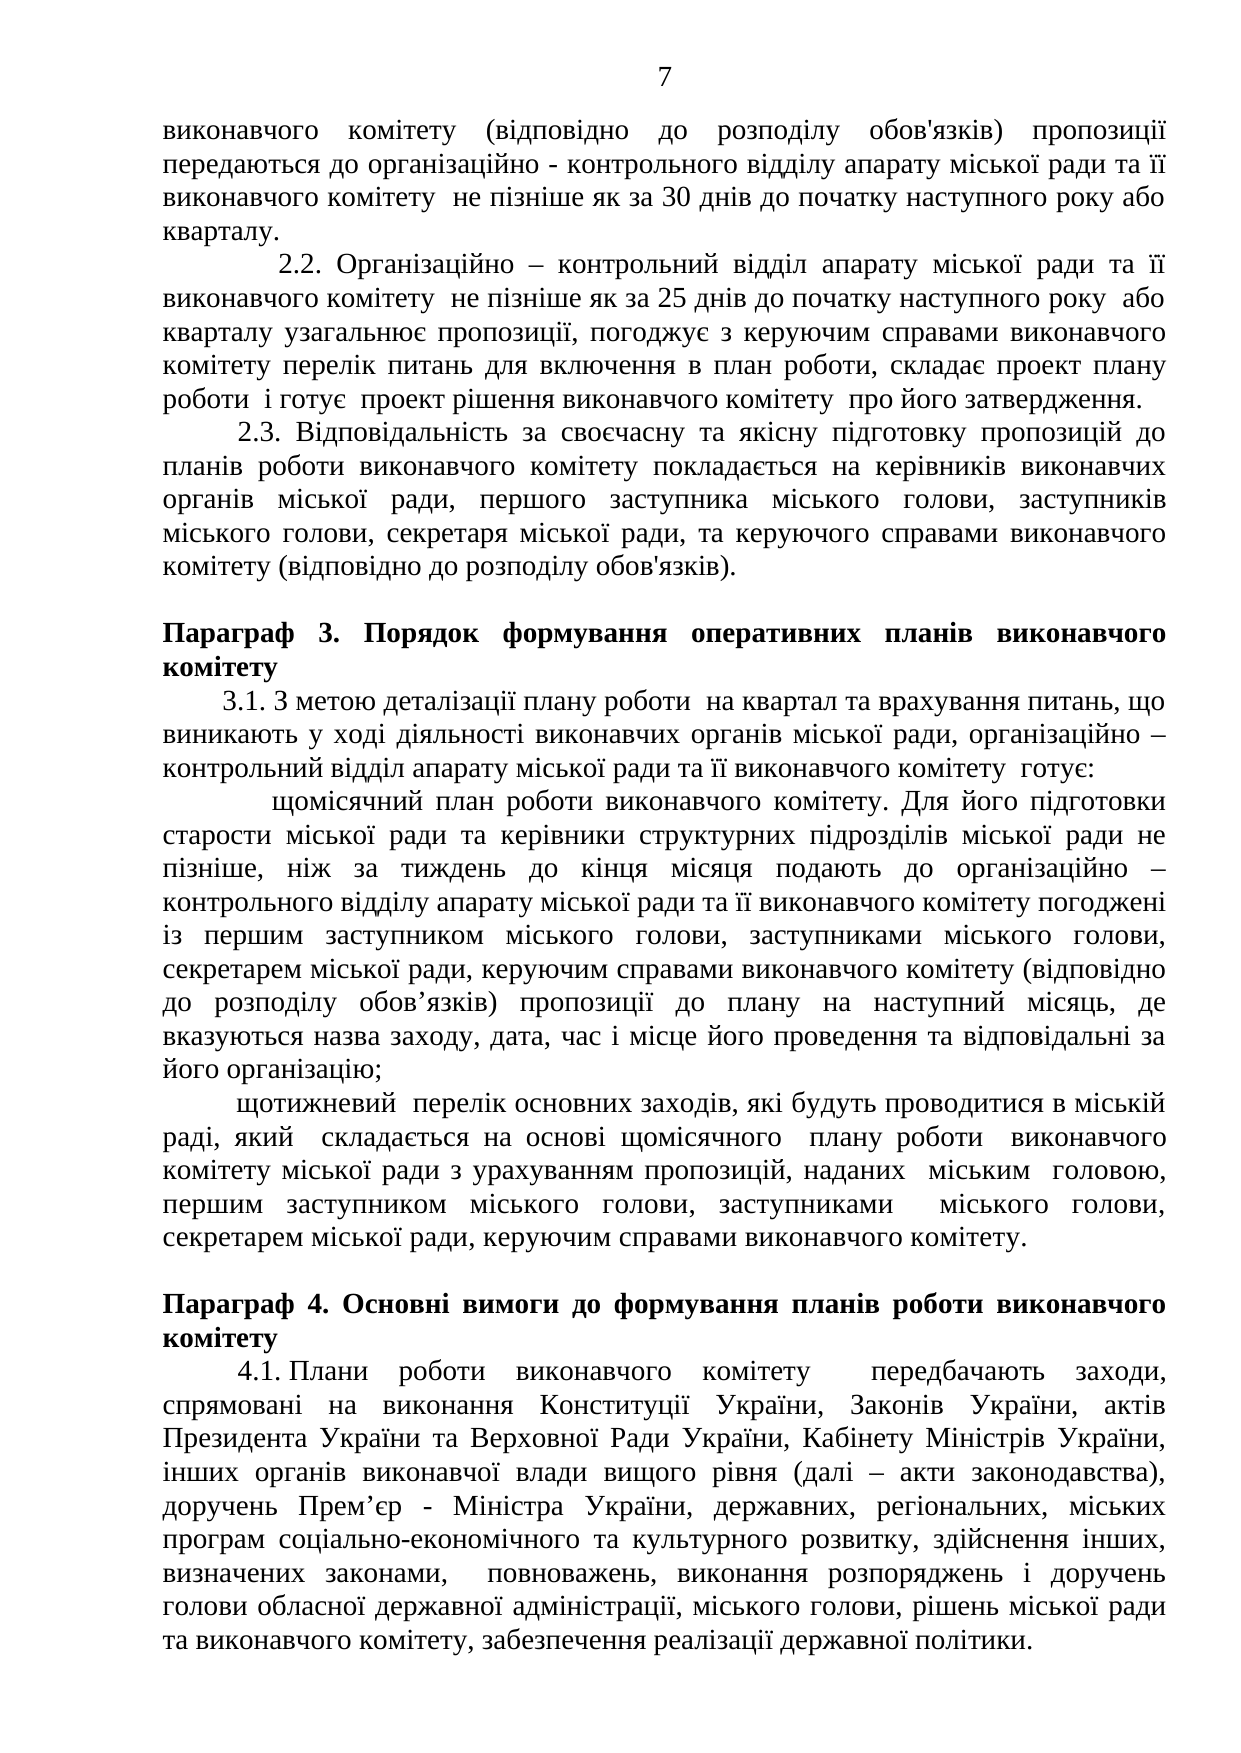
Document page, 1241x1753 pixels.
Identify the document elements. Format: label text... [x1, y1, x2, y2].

text 3.1. З метою деталізації плану роботи на квартал та врахування питань, що виникають у ході діяльності виконавчих органів міської ради, організаційно – контрольний відділ апарату міської ради та її виконавчого комітету готує: [162, 683, 1167, 783]
text 2.2. Організаційно – контрольний відділ апарату міської ради та її виконавчого комітету не пізніше як за 25 днів до початку наступного року або кварталу узагальнює пропозиції, погоджує з керуючим справами виконавчого комітету перелік питань для включення в план роботи, складає проект плану роботи і готує проект рішення виконавчого комітету про його затвердження. [162, 247, 1167, 414]
text Параграф 3. Порядок формування оперативних планів виконавчого комітету [162, 616, 1167, 683]
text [162, 112, 1167, 247]
text щотижневий перелік основних заходів, які будуть проводитися в міській раді, який складається на основі щомісячного плану роботи виконавчого комітету міської ради з урахуванням пропозицій, наданих міським головою, першим заступником міського голови, заступниками міського голови, секретарем міської ради, керуючим справами виконавчого комітету. [162, 1085, 1167, 1253]
text 4.1. Плани роботи виконавчого комітету передбачають заходи, спрямовані на виконання Конституції України, Законів України, актів Президента України та Верховної Ради України, Кабінету Міністрів України, інших органів виконавчої влади вищого рівня (далі – акти законодавства), доручень Прем’єр - Міністра України, державних, регіональних, міських програм соціально-економічного та культурного розвитку, здійснення інших, визначених законами, повноважень, виконання розпоряджень і доручень голови обласної державної адміністрації, міського голови, рішень міської ради та виконавчого комітету, забезпечення реалізації державної політики. [162, 1353, 1167, 1655]
text Параграф 4. Основні вимоги до формування планів роботи виконавчого комітету [162, 1286, 1167, 1353]
text щомісячний план роботи виконавчого комітету. Для його підготовки старости міської ради та керівники структурних підрозділів міської ради не пізніше, ніж за тиждень до кінця місяця подають до організаційно – контрольного відділу апарату міської ради та її виконавчого комітету погоджені із першим заступником міського голови, заступниками міського голови, секретарем міської ради, керуючим справами виконавчого комітету (відповідно до розподілу обов’язків) пропозиції до плану на наступний місяць, де вказуються назва заходу, дата, час і місце його проведення та відповідальні за його організацію; [162, 783, 1167, 1085]
text 2.3. Відповідальність за своєчасну та якісну підготовку пропозицій до планів роботи виконавчого комітету покладається на керівників виконавчих органів міської ради, першого заступника міського голови, заступників міського голови, секретаря міської ради, та керуючого справами виконавчого комітету (відповідно до розподілу обов'язків). [162, 414, 1167, 582]
